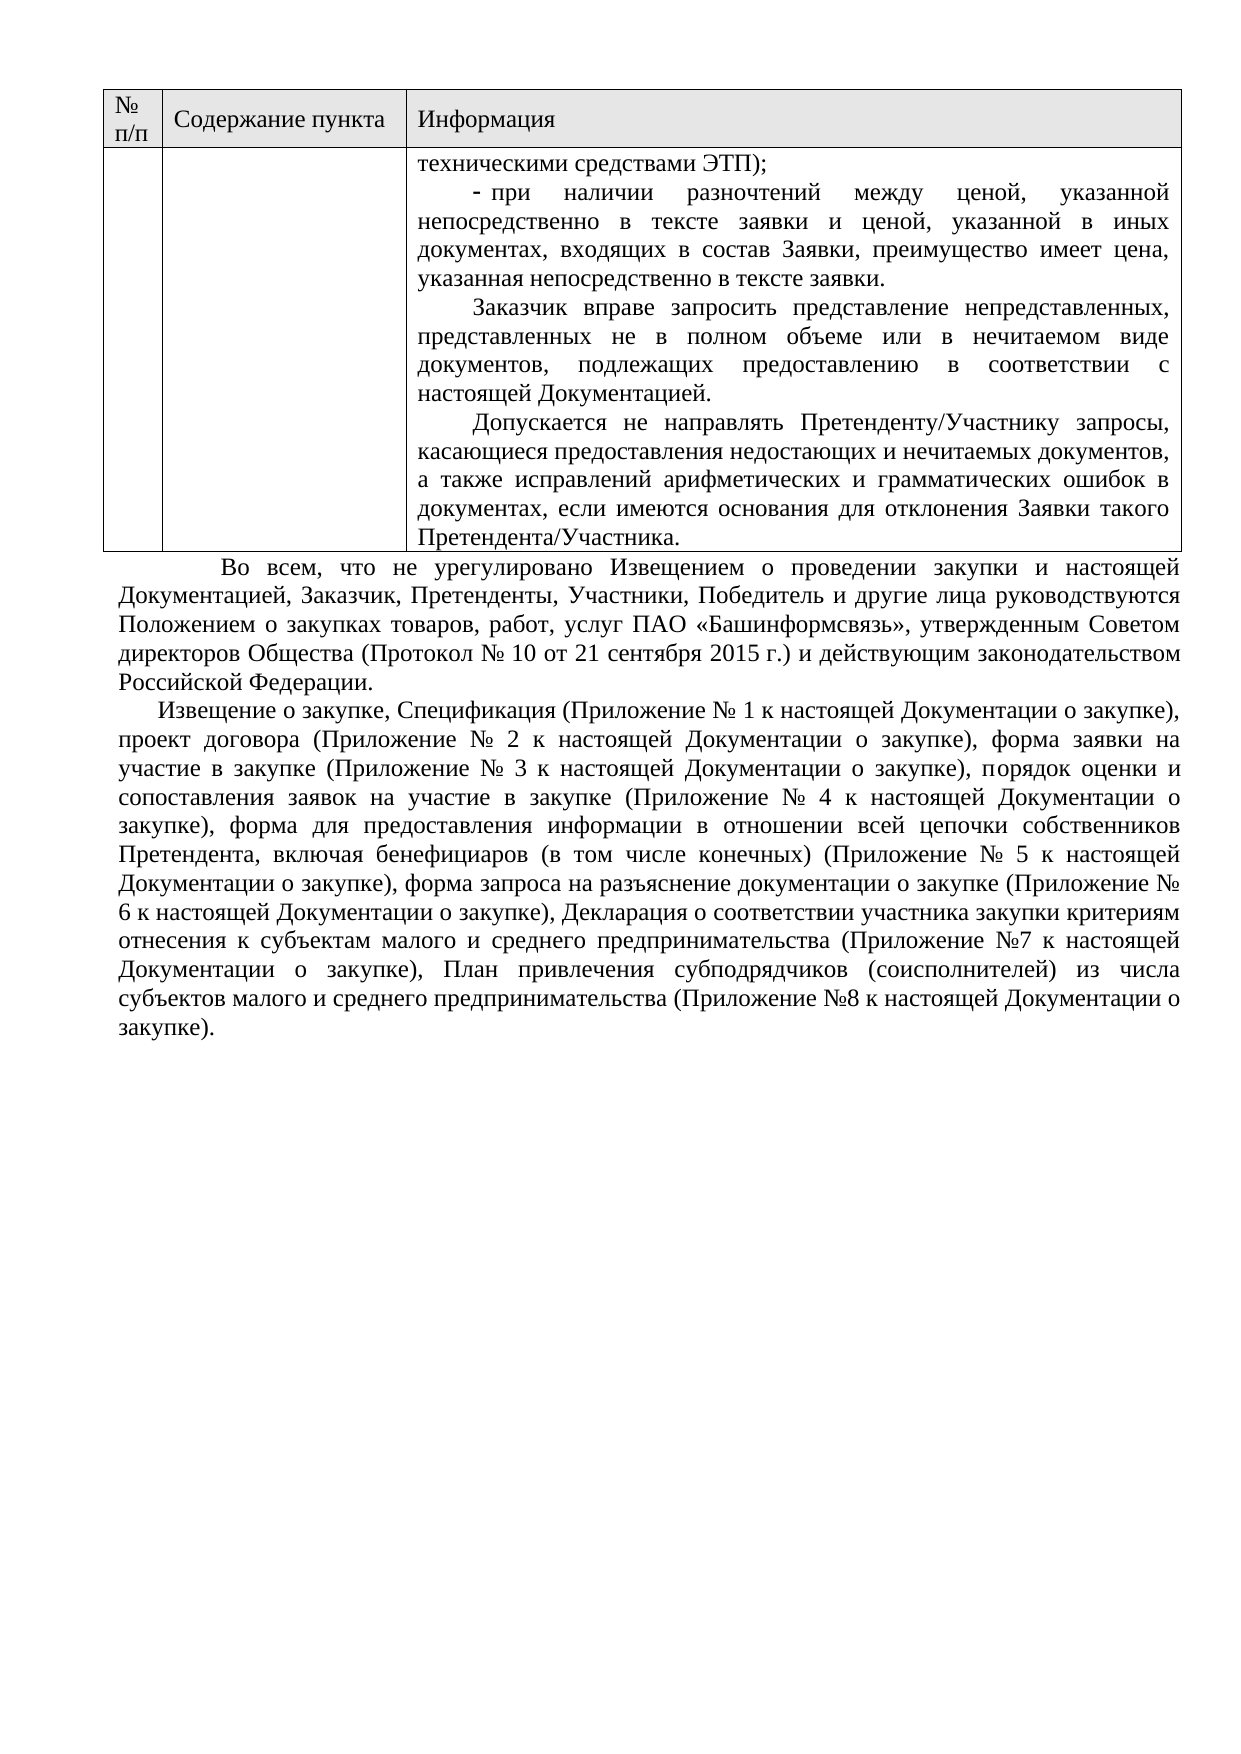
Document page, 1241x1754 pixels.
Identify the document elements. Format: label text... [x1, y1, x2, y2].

text Во всем, что не урегулировано Извещением о проведении закупки и настоящей Документацией, Заказчик, Претенденты, Участники, Победитель и другие лица руководствуются Положением о закупках товаров, работ, услуг ПАО «Башинформсвязь», утвержденным Советом директоров Общества (Протокол № 10 от 21 сентября 2015 г.) и действующим законодательством Российской Федерации. [118, 552, 1181, 696]
table_cell [104, 148, 162, 551]
table_header № п/п [104, 90, 162, 147]
table_header Содержание пункта [163, 90, 406, 147]
table_header Информация [407, 90, 1181, 147]
text Извещение о закупке, Спецификация (Приложение № 1 к настоящей Документации о закупке), проект договора (Приложение № 2 к настоящей Документации о закупке), форма заявки на участие в закупке (Приложение № 3 к настоящей Документации о закупке), порядок оценки и сопоставления заявок на участие в закупке (Приложение № 4 к настоящей Документации о закупке), форма для предоставления информации в отношении всей цепочки собственников Претендента, включая бенефициаров (в том числе конечных) (Приложение № 5 к настоящей Документации о закупке), форма запроса на разъяснение документации о закупке (Приложение № 6 к настоящей Документации о закупке), Декларация о соответствии участника закупки критериям отнесения к субъектам малого и среднего предпринимательства (Приложение №7 к настоящей Документации о закупке), План привлечения субподрядчиков (соисполнителей) из числа субъектов малого и среднего предпринимательства (Приложение №8 к настоящей Документации о закупке). [118, 696, 1181, 1041]
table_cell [163, 148, 406, 551]
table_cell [407, 148, 1181, 551]
